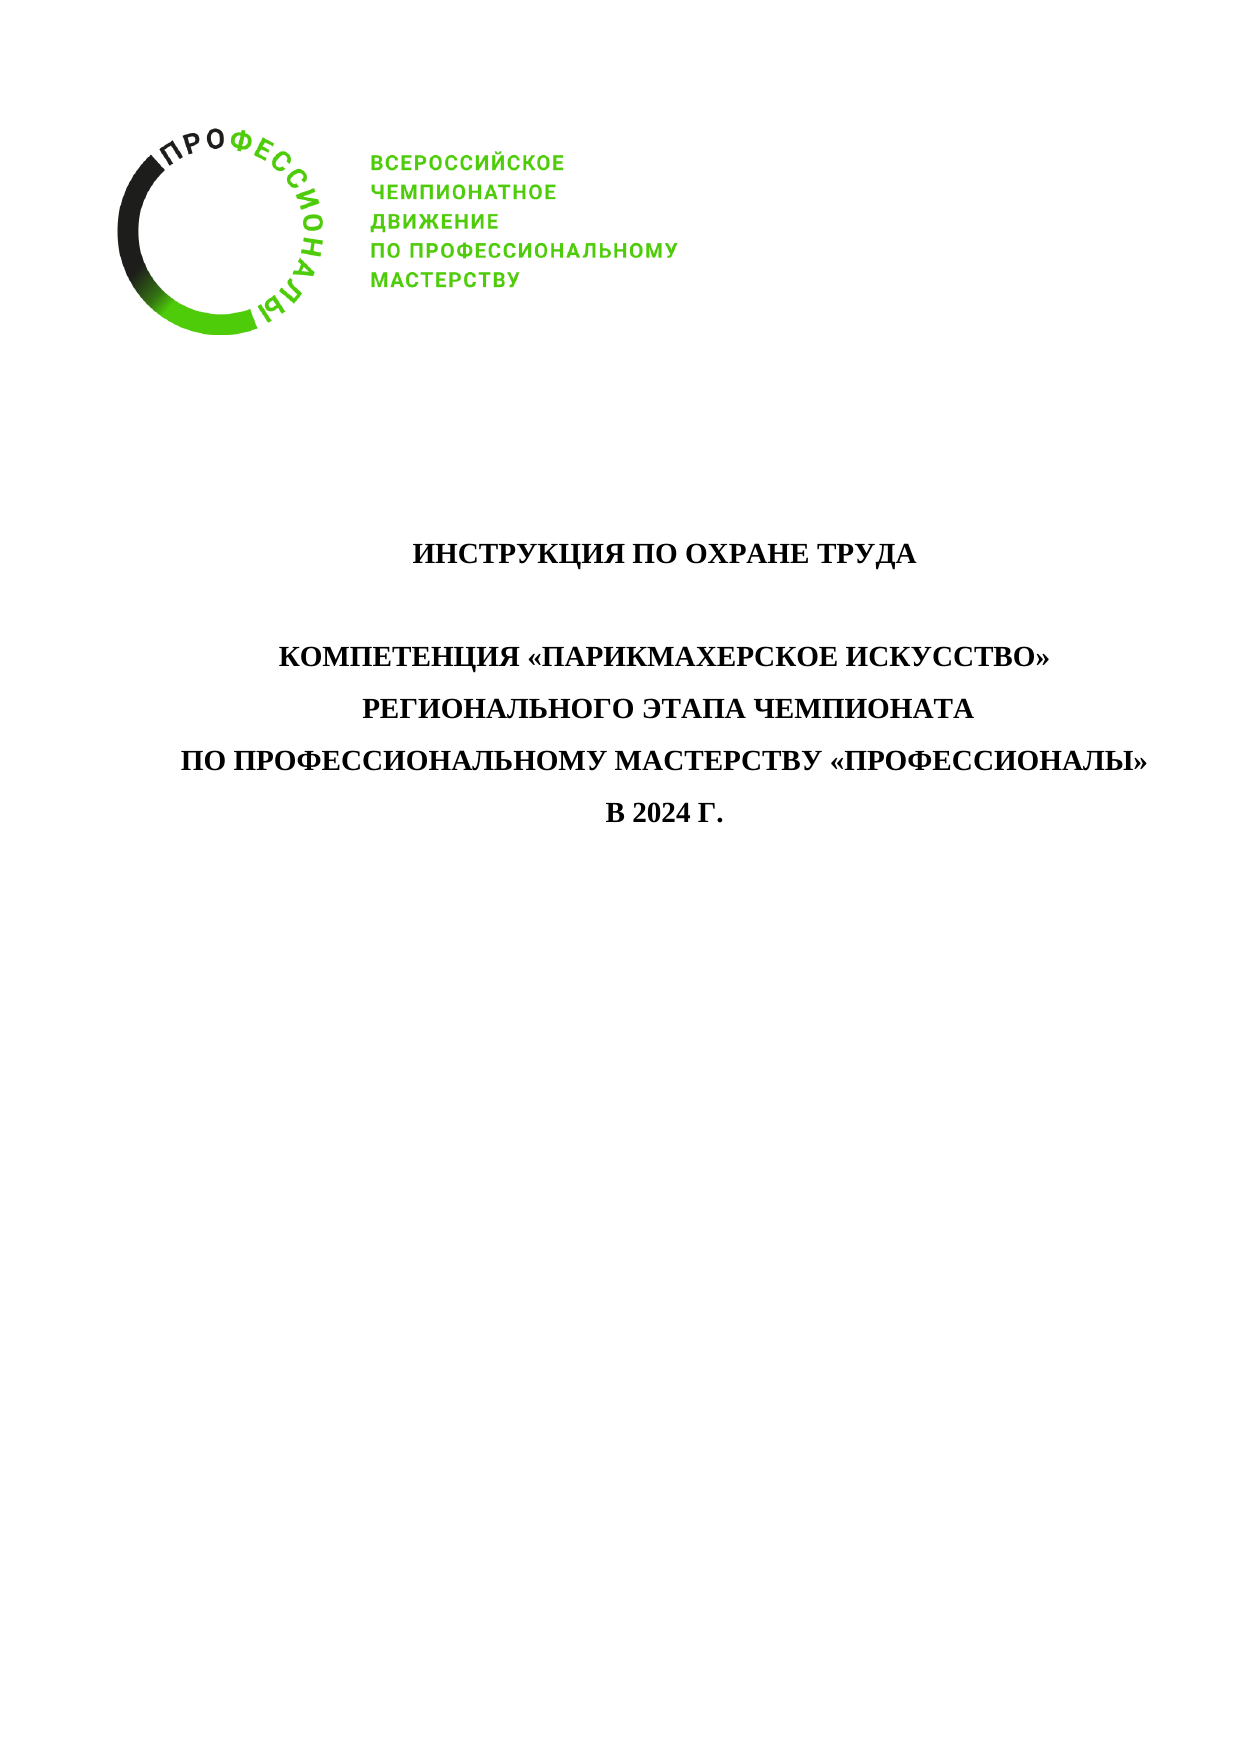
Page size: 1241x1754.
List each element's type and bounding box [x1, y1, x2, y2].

picture [103, 118, 687, 344]
